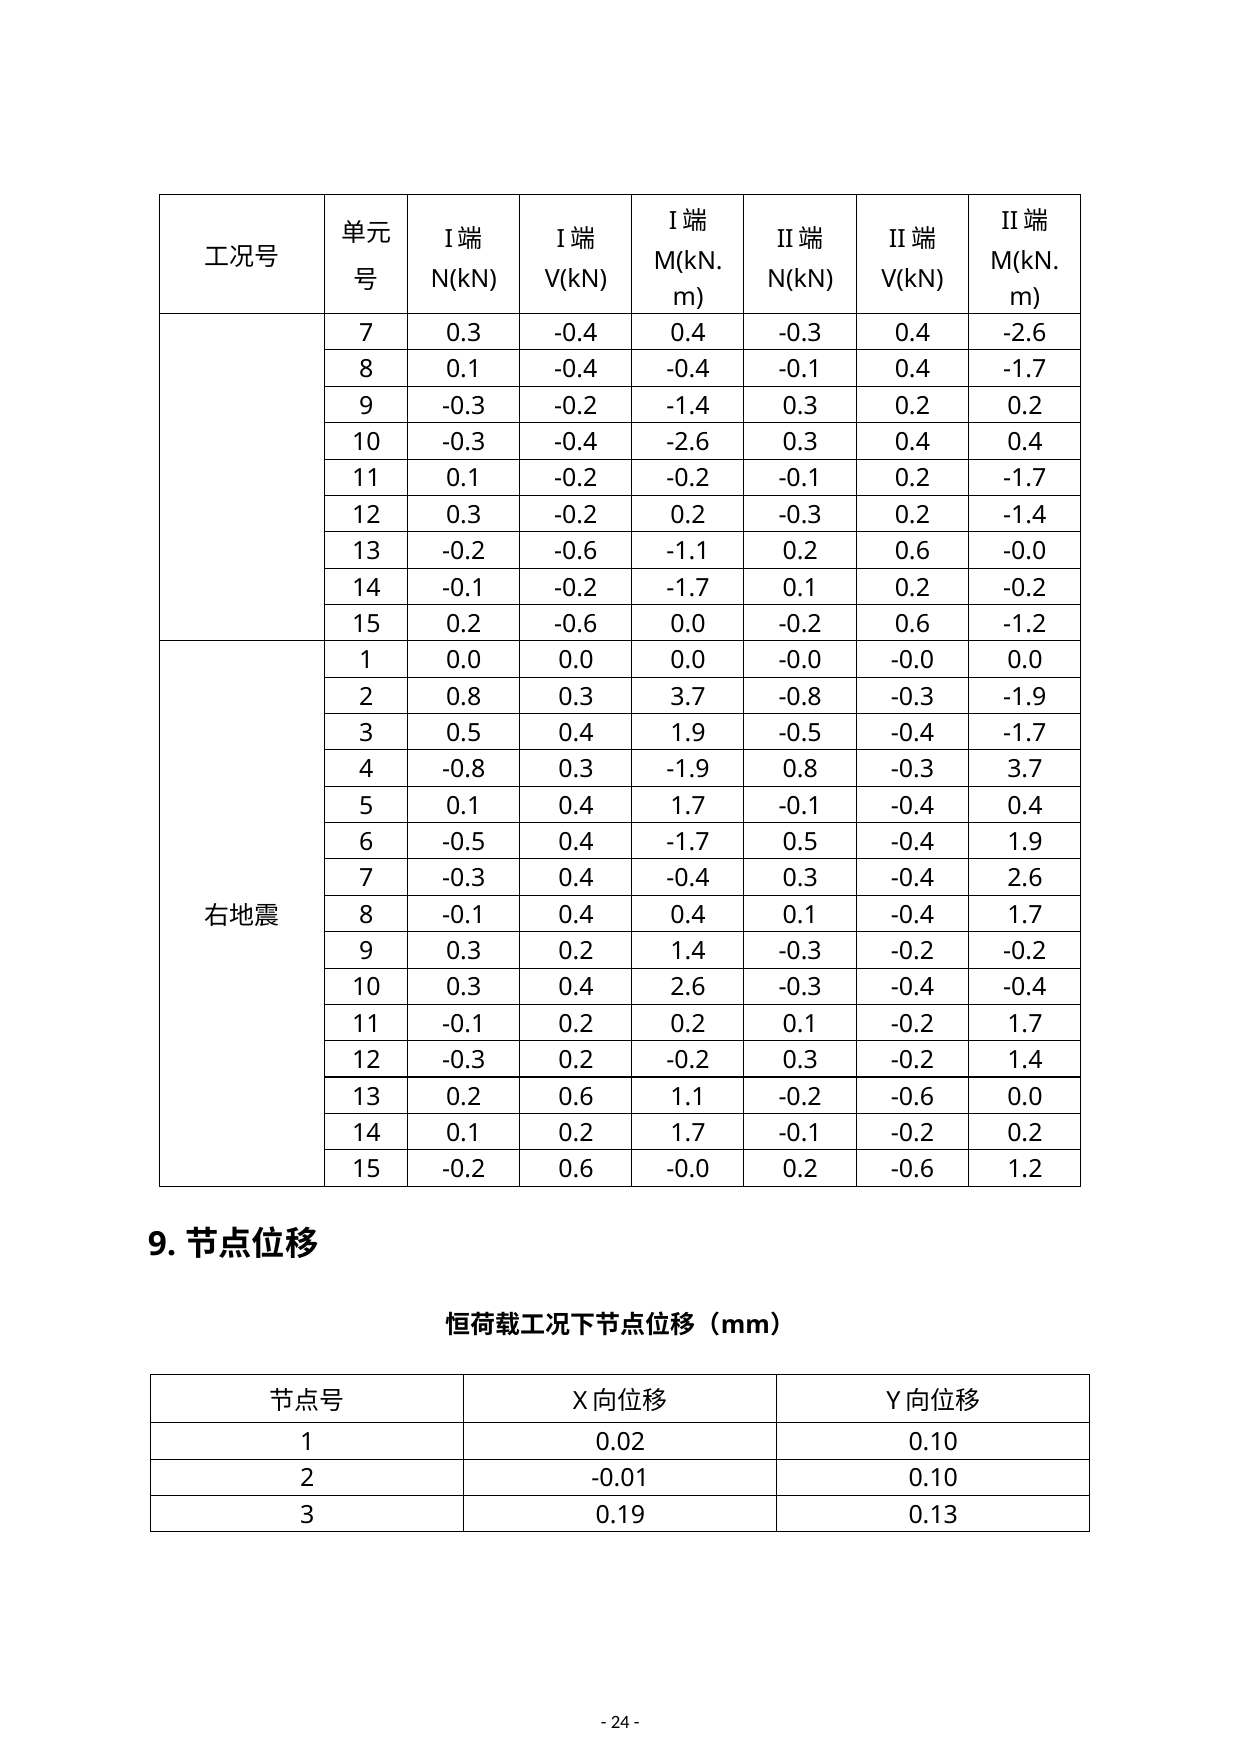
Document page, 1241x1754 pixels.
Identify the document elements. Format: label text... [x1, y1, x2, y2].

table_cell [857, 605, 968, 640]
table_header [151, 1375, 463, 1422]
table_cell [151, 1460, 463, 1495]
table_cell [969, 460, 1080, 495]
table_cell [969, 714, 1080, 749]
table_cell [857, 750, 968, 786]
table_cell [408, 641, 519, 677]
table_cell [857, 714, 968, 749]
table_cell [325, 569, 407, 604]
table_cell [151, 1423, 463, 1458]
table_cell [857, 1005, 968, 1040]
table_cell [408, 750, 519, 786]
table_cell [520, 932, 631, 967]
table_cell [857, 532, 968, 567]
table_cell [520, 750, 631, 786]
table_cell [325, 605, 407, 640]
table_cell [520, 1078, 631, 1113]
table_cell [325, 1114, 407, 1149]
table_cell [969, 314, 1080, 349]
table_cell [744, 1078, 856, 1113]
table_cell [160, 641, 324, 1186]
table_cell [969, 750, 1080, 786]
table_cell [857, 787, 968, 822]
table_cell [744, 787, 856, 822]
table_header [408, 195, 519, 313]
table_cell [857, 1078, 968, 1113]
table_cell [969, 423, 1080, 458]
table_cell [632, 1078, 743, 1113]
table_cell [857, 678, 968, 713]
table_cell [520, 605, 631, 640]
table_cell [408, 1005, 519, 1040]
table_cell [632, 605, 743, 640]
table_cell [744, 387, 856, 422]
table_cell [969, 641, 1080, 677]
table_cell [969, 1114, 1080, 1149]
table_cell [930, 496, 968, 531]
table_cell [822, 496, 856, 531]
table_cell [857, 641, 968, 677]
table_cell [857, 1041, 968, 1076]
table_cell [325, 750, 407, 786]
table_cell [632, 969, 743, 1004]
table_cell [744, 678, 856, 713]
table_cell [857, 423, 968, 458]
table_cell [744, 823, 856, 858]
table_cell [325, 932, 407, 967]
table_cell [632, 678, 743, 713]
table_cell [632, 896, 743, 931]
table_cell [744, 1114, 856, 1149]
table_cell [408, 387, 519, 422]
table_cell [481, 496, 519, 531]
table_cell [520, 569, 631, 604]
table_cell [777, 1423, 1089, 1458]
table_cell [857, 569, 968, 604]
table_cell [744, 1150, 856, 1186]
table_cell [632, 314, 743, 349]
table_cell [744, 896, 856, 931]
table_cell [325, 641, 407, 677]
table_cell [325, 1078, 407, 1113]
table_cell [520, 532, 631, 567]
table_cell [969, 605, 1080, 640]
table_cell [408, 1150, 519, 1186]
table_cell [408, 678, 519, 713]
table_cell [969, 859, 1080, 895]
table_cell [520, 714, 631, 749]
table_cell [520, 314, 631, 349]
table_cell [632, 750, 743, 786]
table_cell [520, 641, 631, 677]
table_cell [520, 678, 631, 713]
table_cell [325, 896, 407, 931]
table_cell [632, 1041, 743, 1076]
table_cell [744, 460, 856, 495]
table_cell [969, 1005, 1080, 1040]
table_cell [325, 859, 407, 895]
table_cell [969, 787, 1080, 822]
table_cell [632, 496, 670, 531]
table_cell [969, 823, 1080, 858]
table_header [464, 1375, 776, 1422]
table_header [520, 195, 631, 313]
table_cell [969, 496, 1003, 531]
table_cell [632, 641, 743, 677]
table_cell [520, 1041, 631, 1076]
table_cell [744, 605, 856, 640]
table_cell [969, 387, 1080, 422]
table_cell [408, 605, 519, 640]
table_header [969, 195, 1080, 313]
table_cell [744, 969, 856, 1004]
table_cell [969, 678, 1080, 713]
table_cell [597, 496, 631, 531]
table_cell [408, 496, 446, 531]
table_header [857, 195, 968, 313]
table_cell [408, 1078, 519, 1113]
text 恒荷载工况下节点位移（mm） [148, 1299, 1093, 1346]
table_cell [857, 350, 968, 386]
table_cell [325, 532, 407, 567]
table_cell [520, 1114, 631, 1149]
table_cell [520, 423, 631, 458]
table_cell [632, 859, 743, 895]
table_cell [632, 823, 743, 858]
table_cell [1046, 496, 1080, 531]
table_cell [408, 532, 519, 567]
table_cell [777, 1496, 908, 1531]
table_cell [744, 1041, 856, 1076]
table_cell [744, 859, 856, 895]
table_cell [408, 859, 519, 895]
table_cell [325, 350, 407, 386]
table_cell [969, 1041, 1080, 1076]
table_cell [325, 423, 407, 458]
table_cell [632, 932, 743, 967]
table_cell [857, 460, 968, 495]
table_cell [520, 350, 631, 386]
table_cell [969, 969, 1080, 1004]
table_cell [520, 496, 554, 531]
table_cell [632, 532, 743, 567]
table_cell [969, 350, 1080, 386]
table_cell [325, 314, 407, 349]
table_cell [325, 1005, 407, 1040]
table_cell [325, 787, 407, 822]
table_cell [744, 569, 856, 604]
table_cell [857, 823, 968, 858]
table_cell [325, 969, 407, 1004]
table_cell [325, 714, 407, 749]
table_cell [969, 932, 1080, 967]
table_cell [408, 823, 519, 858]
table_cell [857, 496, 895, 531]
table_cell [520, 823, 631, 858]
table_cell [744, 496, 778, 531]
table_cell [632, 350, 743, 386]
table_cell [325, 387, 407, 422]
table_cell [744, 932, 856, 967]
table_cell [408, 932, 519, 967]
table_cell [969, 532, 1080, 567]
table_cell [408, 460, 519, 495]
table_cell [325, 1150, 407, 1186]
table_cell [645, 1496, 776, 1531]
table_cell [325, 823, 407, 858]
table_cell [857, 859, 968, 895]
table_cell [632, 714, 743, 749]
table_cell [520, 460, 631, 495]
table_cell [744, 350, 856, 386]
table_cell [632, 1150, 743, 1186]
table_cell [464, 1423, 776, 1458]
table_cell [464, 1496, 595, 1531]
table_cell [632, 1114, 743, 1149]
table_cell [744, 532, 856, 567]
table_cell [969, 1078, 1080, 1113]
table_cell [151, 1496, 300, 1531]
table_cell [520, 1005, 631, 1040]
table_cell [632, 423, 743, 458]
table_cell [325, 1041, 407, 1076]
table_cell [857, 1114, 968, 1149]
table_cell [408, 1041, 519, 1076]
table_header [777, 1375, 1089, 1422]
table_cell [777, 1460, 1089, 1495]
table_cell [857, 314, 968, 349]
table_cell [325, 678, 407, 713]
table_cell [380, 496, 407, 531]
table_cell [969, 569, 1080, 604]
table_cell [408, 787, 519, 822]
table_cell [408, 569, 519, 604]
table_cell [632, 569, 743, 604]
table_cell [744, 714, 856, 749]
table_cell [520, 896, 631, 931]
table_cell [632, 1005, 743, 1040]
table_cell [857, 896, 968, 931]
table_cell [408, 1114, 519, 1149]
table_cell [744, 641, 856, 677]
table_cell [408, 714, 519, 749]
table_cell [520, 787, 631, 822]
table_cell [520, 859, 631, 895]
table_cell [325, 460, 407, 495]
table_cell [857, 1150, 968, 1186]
title 9. 节点位移 [148, 1212, 1093, 1270]
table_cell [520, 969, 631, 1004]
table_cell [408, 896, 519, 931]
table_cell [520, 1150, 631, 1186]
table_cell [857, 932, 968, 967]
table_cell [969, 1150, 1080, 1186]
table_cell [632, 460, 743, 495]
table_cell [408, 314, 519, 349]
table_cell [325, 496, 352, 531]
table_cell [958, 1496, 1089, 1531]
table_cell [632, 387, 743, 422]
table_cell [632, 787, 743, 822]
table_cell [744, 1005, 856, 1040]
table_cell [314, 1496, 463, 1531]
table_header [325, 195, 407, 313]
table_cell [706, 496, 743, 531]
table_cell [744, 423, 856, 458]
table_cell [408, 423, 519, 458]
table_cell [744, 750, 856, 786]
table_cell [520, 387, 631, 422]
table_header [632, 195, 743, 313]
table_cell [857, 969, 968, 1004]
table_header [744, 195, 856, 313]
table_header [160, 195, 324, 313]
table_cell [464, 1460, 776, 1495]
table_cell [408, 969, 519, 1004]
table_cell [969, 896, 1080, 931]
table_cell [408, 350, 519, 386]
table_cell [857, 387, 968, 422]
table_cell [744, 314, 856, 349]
